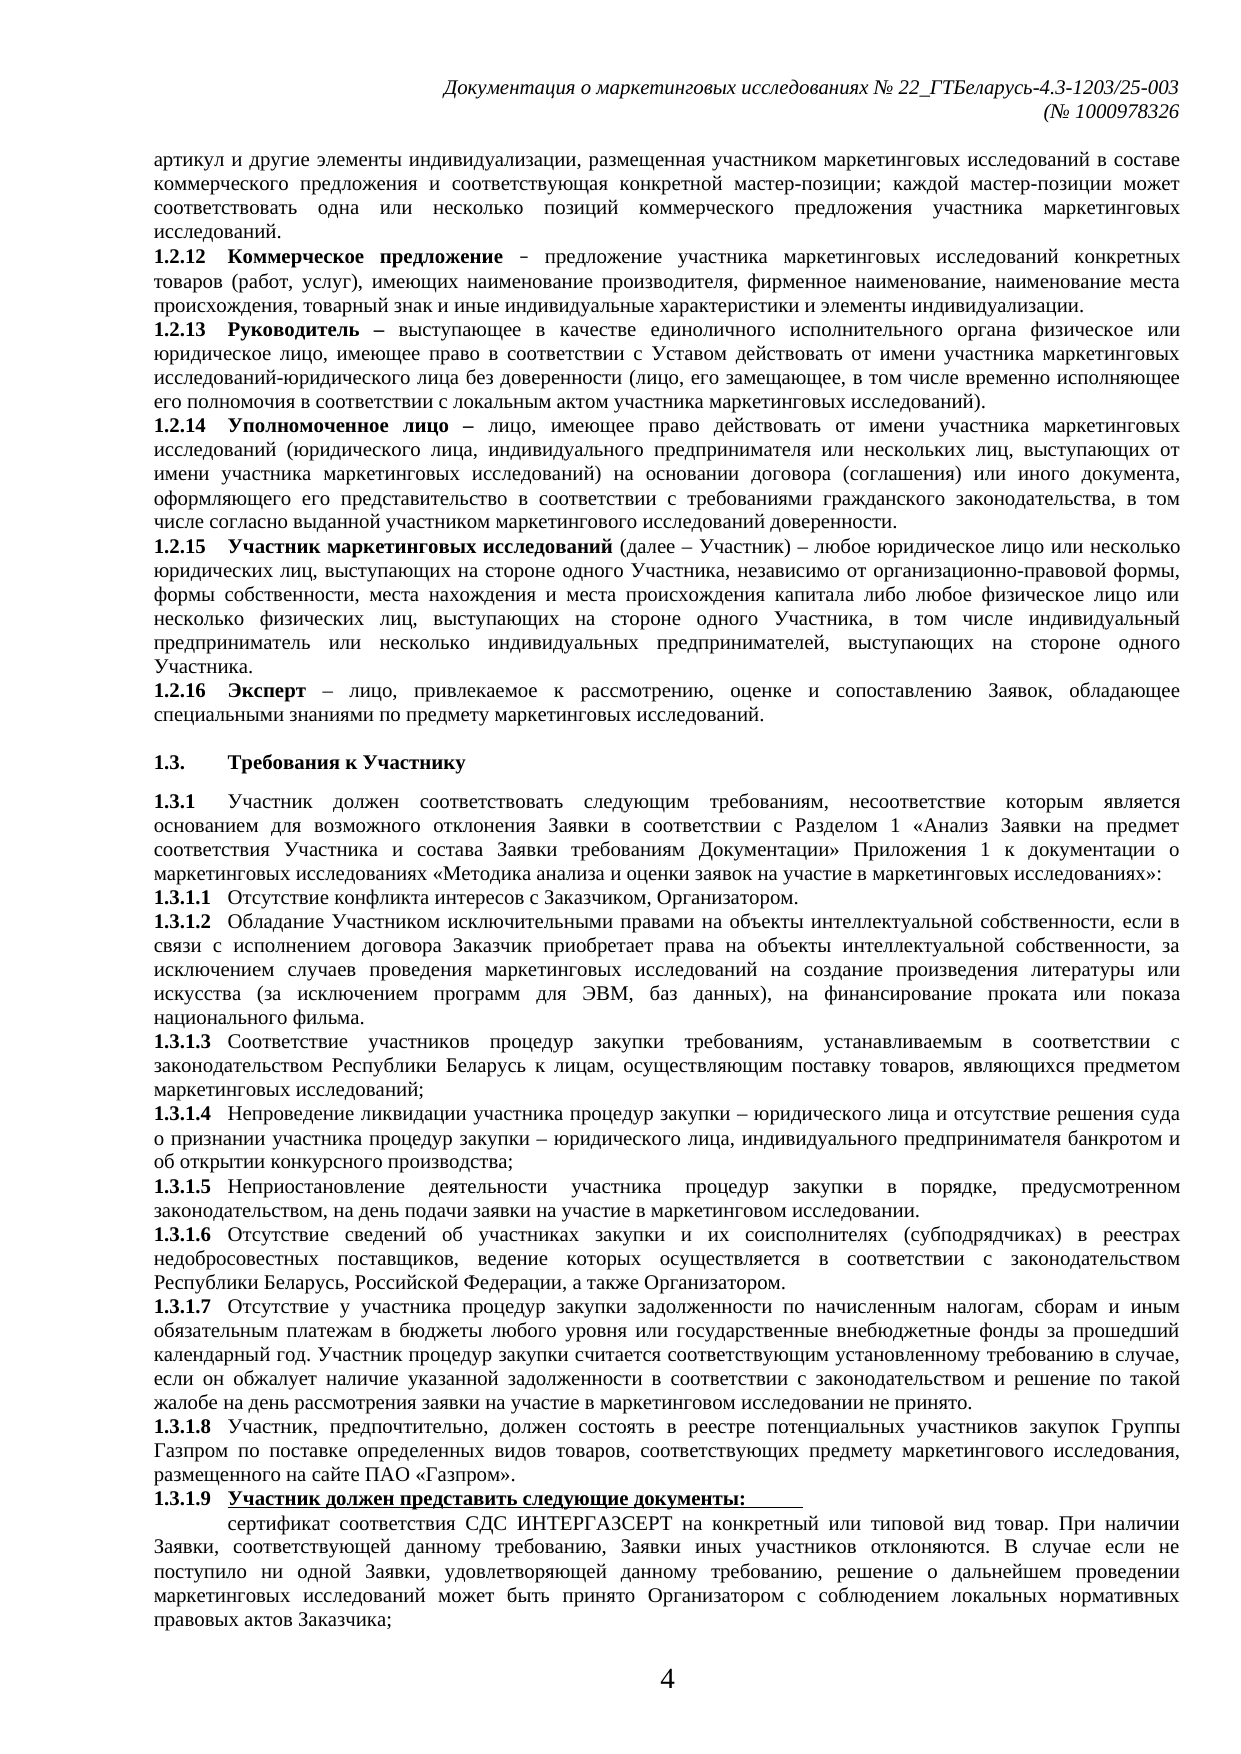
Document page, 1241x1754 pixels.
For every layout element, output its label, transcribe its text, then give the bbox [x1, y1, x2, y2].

list Отсутствие сведений об участниках закупки и их соисполнителях (субподрядчиках) в реестрах недобросовестных поставщиков, ведение которых осуществляется в соответствии с законодательством Республики Беларусь, Российской Федерации, а также Организатором. [153, 1222, 1181, 1294]
list сертификат соответствия СДС ИНТЕРГАЗСЕРТ на конкретный или типовой вид товар. При наличии Заявки, соответствующей данному требованию, Заявки иных участников отклоняются. В случае если не поступило ни одной Заявки, удовлетворяющей данному требованию, решение о дальнейшем проведении маркетинговых исследований может быть принято Организатором с соблюдением локальных нормативных правовых актов Заказчика; [153, 1510, 1181, 1631]
list Участник должен соответствовать следующим требованиям, несоответствие которым является основанием для возможного отклонения Заявки в соответствии с Разделом 1 «Анализ Заявки на предмет соответствия Участника и состава Заявки требованиям Документации» Приложения 1 к документации о маркетинговых исследованиях «Методика анализа и оценки заявок на участие в маркетинговых исследованиях»: [153, 788, 1181, 885]
list Отсутствие конфликта интересов с Заказчиком, Организатором. [153, 885, 1181, 909]
list Коммерческое предложение – предложение участника маркетинговых исследований конкретных товаров (работ, услуг), имеющих наименование производителя, фирменное наименование, наименование места происхождения, товарный знак и иные индивидуальные характеристики и элементы индивидуализации. [153, 243, 1181, 317]
list Непроведение ликвидации участника процедур закупки – юридического лица и отсутствие решения суда о признании участника процедур закупки – юридического лица, индивидуального предпринимателя банкротом и об открытии конкурсного производства; [153, 1101, 1181, 1173]
list Участник маркетинговых исследований (далее – Участник) – любое юридическое лицо или несколько юридических лиц, выступающих на стороне одного Участника, независимо от организационно-правовой формы, формы собственности, места нахождения и места происхождения капитала либо любое физическое лицо или несколько физических лиц, выступающих на стороне одного Участника, в том числе индивидуальный предприниматель или несколько индивидуальных предпринимателей, выступающих на стороне одного Участника. [153, 533, 1181, 678]
list Неприостановление деятельности участника процедур закупки в порядке, предусмотренном законодательством, на день подачи заявки на участие в маркетинговом исследовании. [153, 1173, 1181, 1222]
list Участник должен представить следующие документы: [153, 1486, 1181, 1510]
list Соответствие участников процедур закупки требованиям, устанавливаемым в соответствии с законодательством Республики Беларусь к лицам, осуществляющим поставку товаров, являющихся предметом маркетинговых исследований; [153, 1029, 1181, 1101]
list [153, 147, 1181, 243]
list Руководитель – выступающее в качестве единоличного исполнительного органа физическое или юридическое лицо, имеющее право в соответствии с Уставом действовать от имени участника маркетинговых исследований-юридического лица без доверенности (лицо, его замещающее, в том числе временно исполняющее его полномочия в соответствии с локальным актом участника маркетинговых исследований). [153, 317, 1181, 413]
list Участник, предпочтительно, должен состоять в реестре потенциальных участников закупок Группы Газпром по поставке определенных видов товаров, соответствующих предмету маркетингового исследования, размещенного на сайте ПАО «Газпром». [153, 1414, 1181, 1486]
list Требования к Участнику [153, 750, 1181, 774]
list Эксперт – лицо, привлекаемое к рассмотрению, оценке и сопоставлению Заявок, обладающее специальными знаниями по предмету маркетинговых исследований. [153, 678, 1181, 726]
list Уполномоченное лицо – лицо, имеющее право действовать от имени участника маркетинговых исследований (юридического лица, индивидуального предпринимателя или нескольких лиц, выступающих от имени участника маркетинговых исследований) на основании договора (соглашения) или иного документа, оформляющего его представительство в соответствии с требованиями гражданского законодательства, в том числе согласно выданной участником маркетингового исследований доверенности. [153, 413, 1181, 533]
list Обладание Участником исключительными правами на объекты интеллектуальной собственности, если в связи с исполнением договора Заказчик приобретает права на объекты интеллектуальной собственности, за исключением случаев проведения маркетинговых исследований на создание произведения литературы или искусства (за исключением программ для ЭВМ, баз данных), на финансирование проката или показа национального фильма. [153, 909, 1181, 1029]
list Отсутствие у участника процедур закупки задолженности по начисленным налогам, сборам и иным обязательным платежам в бюджеты любого уровня или государственные внебюджетные фонды за прошедший календарный год. Участник процедур закупки считается соответствующим установленному требованию в случае, если он обжалует наличие указанной задолженности в соответствии с законодательством и решение по такой жалобе на день рассмотрения заявки на участие в маркетинговом исследовании не принято. [153, 1294, 1181, 1414]
